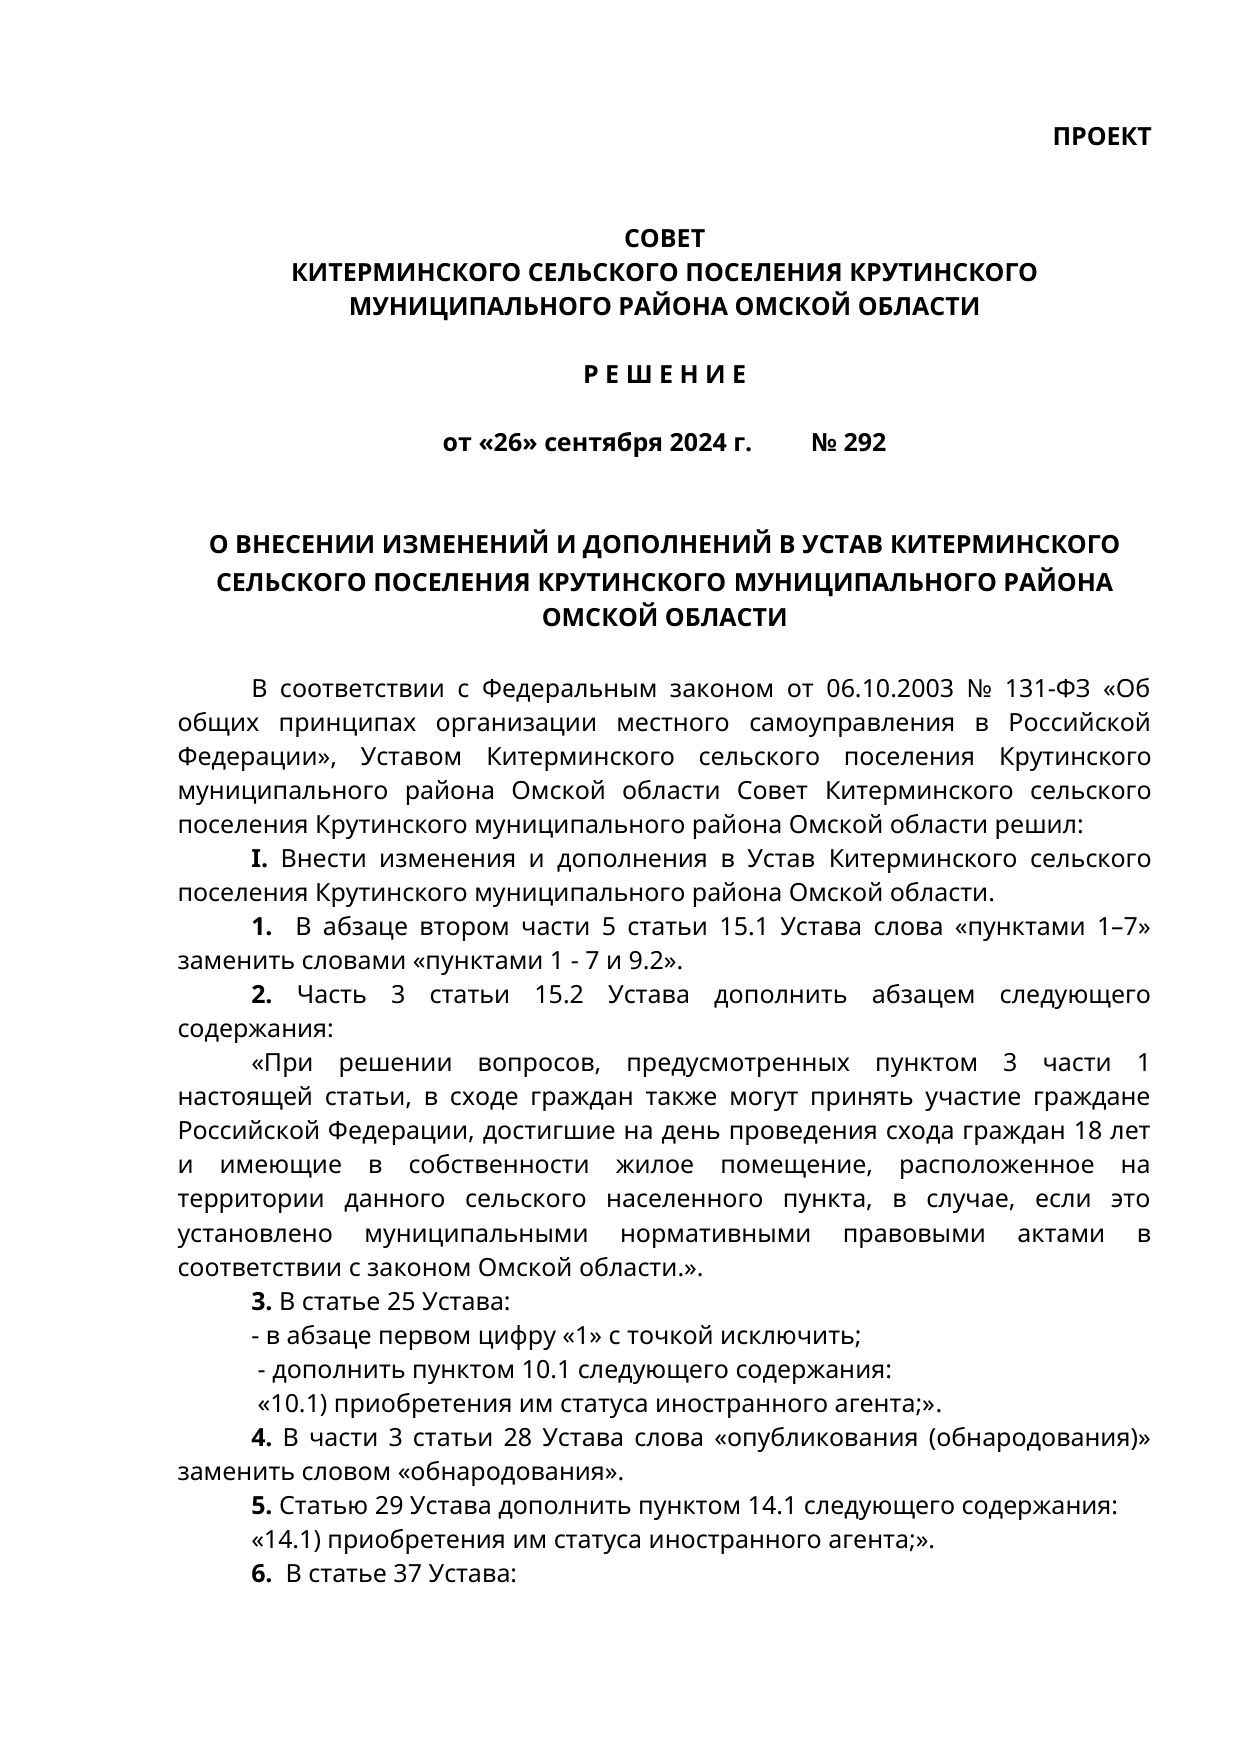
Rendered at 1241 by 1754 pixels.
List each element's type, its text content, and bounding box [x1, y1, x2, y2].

text «10.1) приобретения им статуса иностранного агента;». [177, 1386, 1152, 1419]
text 3. В статье 25 Устава: [177, 1283, 1152, 1317]
text - дополнить пунктом 10.1 следующего содержания: [177, 1351, 1152, 1386]
text 1. В абзаце втором части 5 статьи 15.1 Устава слова «пунктами 1–7» заменить словами «пунктами 1 - 7 и 9.2». [177, 909, 1152, 977]
text КИТЕРМИНСКОГО СЕЛЬСКОГО ПОСЕЛЕНИЯ КРУТИНСКОГО МУНИЦИПАЛЬНОГО РАЙОНА ОМСКОЙ ОБЛАСТИ [177, 254, 1152, 322]
text О ВНЕСЕНИИ ИЗМЕНЕНИЙ И ДОПОЛНЕНИЙ В УСТАВ КИТЕРМИНСКОГО СЕЛЬСКОГО ПОСЕЛЕНИЯ КРУТИНСКОГО МУНИЦИПАЛЬНОГО РАЙОНА ОМСКОЙ ОБЛАСТИ [177, 527, 1152, 633]
text Р Е Ш Е Н И Е [177, 357, 1152, 391]
text I. Внести изменения и дополнения в Устав Китерминского сельского поселения Крутинского муниципального района Омской области. [177, 841, 1152, 909]
text «При решении вопросов, предусмотренных пунктом 3 части 1 настоящей статьи, в сходе граждан также могут принять участие граждане Российской Федерации, достигшие на день проведения схода граждан 18 лет и имеющие в собственности жилое помещение, расположенное на территории данного сельского населенного пункта, в случае, если это установлено муниципальными нормативными правовыми актами в соответствии с законом Омской области.». [177, 1045, 1152, 1283]
text ПРОЕКТ [177, 118, 1152, 152]
text В соответствии с Федеральным законом от 06.10.2003 № 131-ФЗ «Об общих принципах организации местного самоуправления в Российской Федерации», Уставом Китерминского сельского поселения Крутинского муниципального района Омской области Совет Китерминского сельского поселения Крутинского муниципального района Омской области решил: [177, 670, 1152, 841]
text от «26» сентября 2024 г. № 292 [177, 425, 1152, 459]
text 6. В статье 37 Устава: [177, 1556, 1152, 1590]
text СОВЕТ [177, 220, 1152, 254]
text 5. Статью 29 Устава дополнить пунктом 14.1 следующего содержания: [177, 1488, 1152, 1522]
text 4. В части 3 статьи 28 Устава слова «опубликования (обнародования)» заменить словом «обнародования». [177, 1419, 1152, 1488]
text «14.1) приобретения им статуса иностранного агента;». [177, 1522, 1152, 1556]
text 2. Часть 3 статьи 15.2 Устава дополнить абзацем следующего содержания: [177, 977, 1152, 1045]
text - в абзаце первом цифру «1» с точкой исключить; [177, 1317, 1152, 1351]
